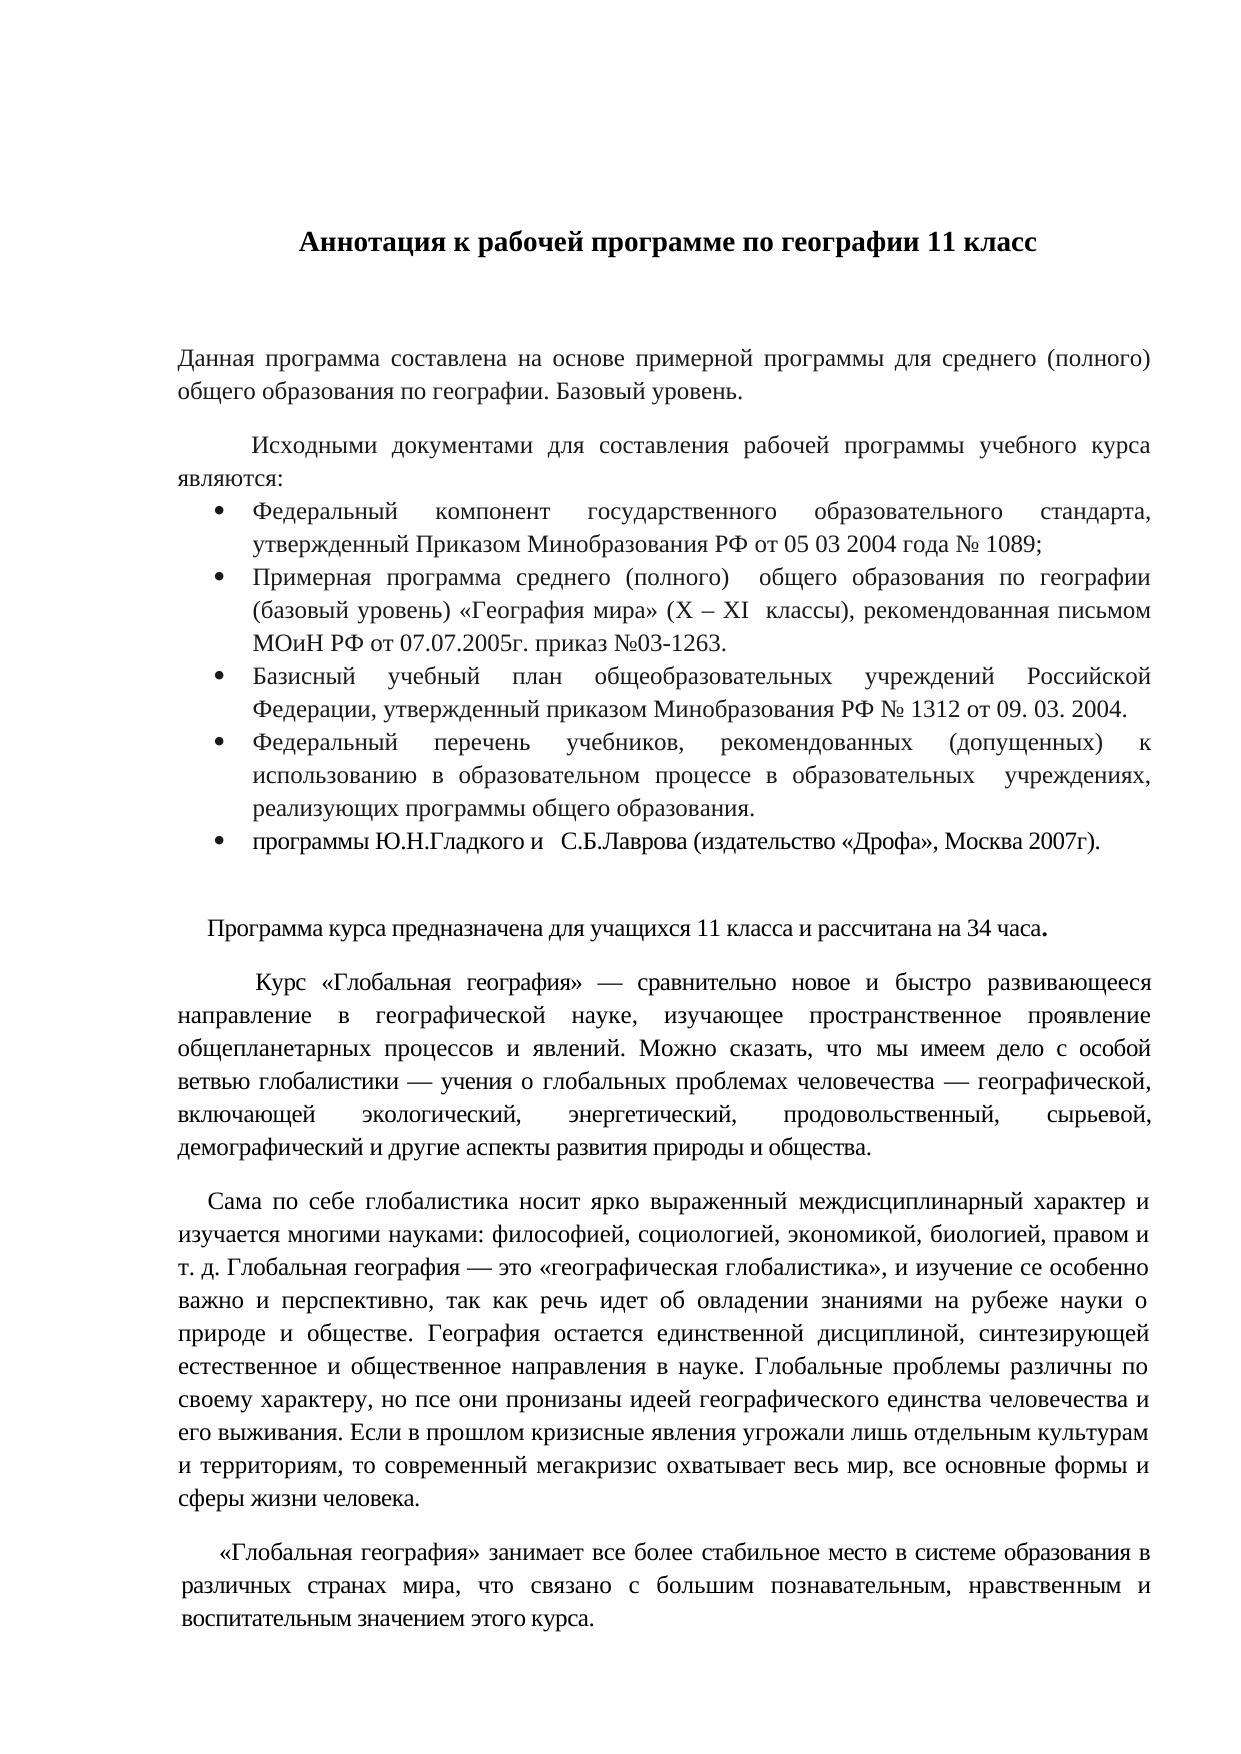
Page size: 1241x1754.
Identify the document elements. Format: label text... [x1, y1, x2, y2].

list Федеральный компонент государственного образовательного стандарта, утвержденный Приказом Минобразования РФ от 05 03 2004 года № 1089; [215, 496, 1152, 558]
text Курс «Глобальная география» — сравнительно новое и быстро развивающееся направление в географической науке, изучающее пространственное проявление общепланетарных процессов и явлений. Можно сказать, что мы имеем дело с особой ветвью глобалистики — учения о глобальных проблемах человечества — географической, включающей экологический, энергетический, продовольственный, сырьевой, демографический и другие аспекты развития природы и общества. [177, 967, 1152, 1161]
list Базисный учебный план общеобразовательных учреждений Российской Федерации, утвержденный приказом Минобразования РФ № 1312 от 09. 03. 2004. [215, 661, 1152, 723]
list Примерная программа среднего (полного) общего образования по географии (базовый уровень) «География мира» (X – XI классы), рекомендованная письмом МОиН РФ от 07.07.2005г. приказ №03-1263. [215, 562, 1152, 657]
text Сама по себе глобалистика носит ярко выраженный междисциплинарный характер и изучается многими науками: философией, социологией, экономикой, биологией, правом и т. д. Глобальная география — это «географическая глобалистика», и изучение се особенно важно и перспективно, так как речь идет об овладении знаниями на рубеже науки о природе и обществе. География остается единственной дисциплиной, синтезирующей естественное и общественное направления в науке. Глобальные проблемы различны по своему характеру, но псе они пронизаны идеей географического единства человечества и его выживания. Если в прошлом кризисные явления угрожали лишь отдельным культурам и территориям, то современный мегакризис охватывает весь мир, все основные формы и сферы жизни человека. [178, 1186, 1149, 1512]
text Аннотация к рабочей программе по географии 11 класс [177, 224, 1152, 258]
text Исходными документами для составления рабочей программы учебного курса являются: [177, 430, 1152, 492]
text Данная программа составлена на основе примерной программы для среднего (полного) общего образования по географии. Базовый уровень. [177, 343, 1152, 405]
list программы Ю.Н.Гладкого и С.Б.Лаврова (издательство «Дрофа», Москва 2007г). [215, 826, 1152, 855]
text Программа курса предназначена для учащихся 11 класса и рассчитана на 34 часа. [207, 913, 1152, 942]
text «Глобальная география» занимает все более стабильное место в системе образования в различных странах мира, что связано с большим познавательным, нравственным и воспитательным значением этого курса. [181, 1537, 1151, 1632]
list Федеральный перечень учебников, рекомендованных (допущенных) к использованию в образовательном процессе в образовательных учреждениях, реализующих программы общего образования. [215, 727, 1152, 822]
